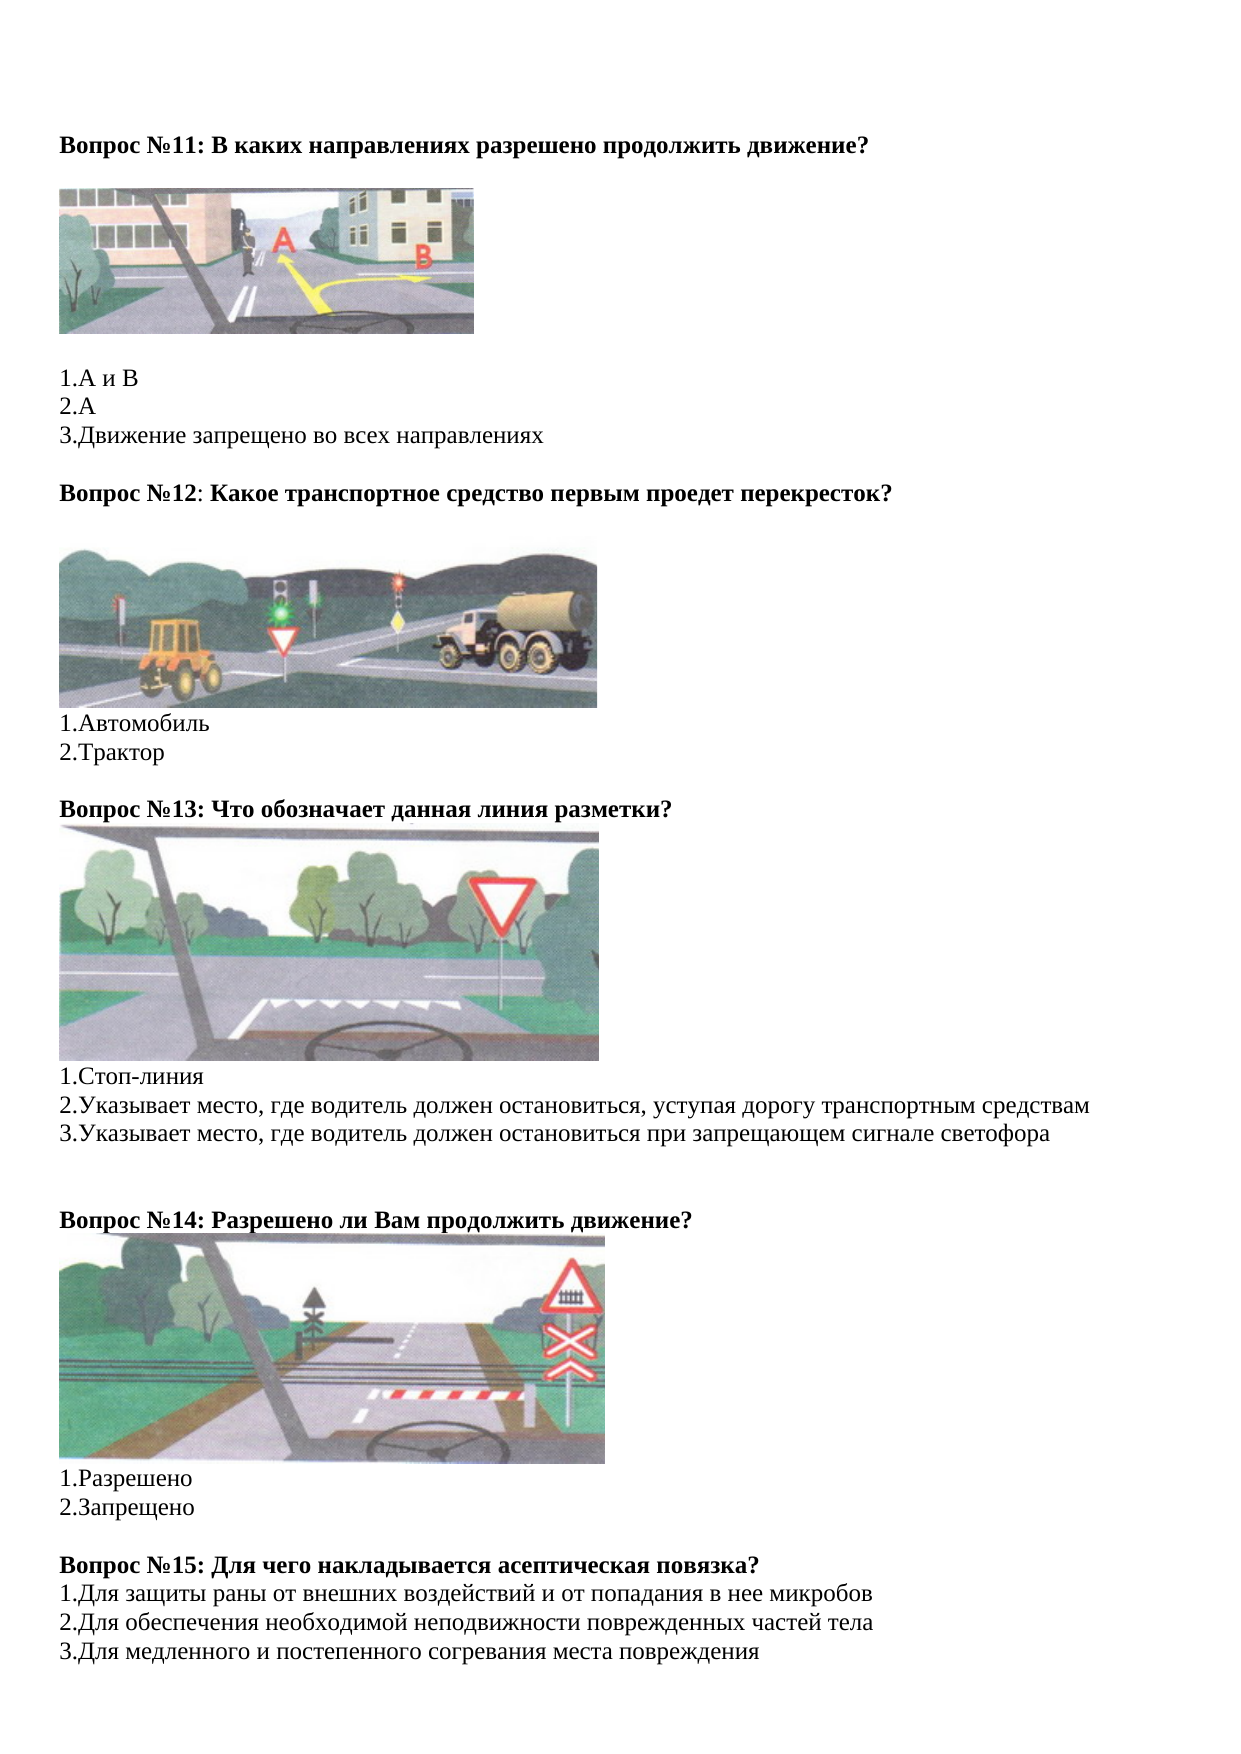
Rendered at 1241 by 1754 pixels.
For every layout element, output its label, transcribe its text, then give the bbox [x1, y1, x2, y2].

picture [59, 823, 599, 1061]
text 3.Движение запрещено во всех направлениях [59, 420, 1152, 449]
text 2.Указывает место, где водитель должен остановиться, уступая дорогу транспортным средствам [59, 1090, 1152, 1118]
text 1.Разрешено [59, 1463, 1152, 1492]
text 1.Автомобиль [59, 708, 1152, 737]
text 1.А и В [59, 363, 1152, 391]
picture [59, 1233, 605, 1464]
text 2.Для обеспечения необходимой неподвижности поврежденных частей тела [59, 1607, 1152, 1636]
text Вопрос №14: Разрешено ли Вам продолжить движение? [59, 1205, 1152, 1233]
text 2.Запрещено [59, 1492, 1152, 1521]
picture [59, 188, 474, 334]
text 1.Для защиты раны от внешних воздействий и от попадания в нее микробов [59, 1578, 1152, 1607]
text 1.Стоп-линия [59, 1061, 1152, 1090]
text Вопрос №15: Для чего накладывается асептическая повязка? [59, 1550, 1152, 1578]
text 2.Трактор [59, 737, 1152, 766]
text 3.Указывает место, где водитель должен остановиться при запрещающем сигнале светофора [59, 1118, 1152, 1147]
text Вопрос №12: Какое транспортное средство первым проедет перекресток? [59, 478, 1152, 507]
text 3.Для медленного и постепенного согревания места повреждения [59, 1636, 1152, 1665]
picture [59, 536, 598, 708]
text Вопрос №11: В каких направлениях разрешено продолжить движение? [59, 130, 1152, 159]
text 2.А [59, 391, 1152, 420]
